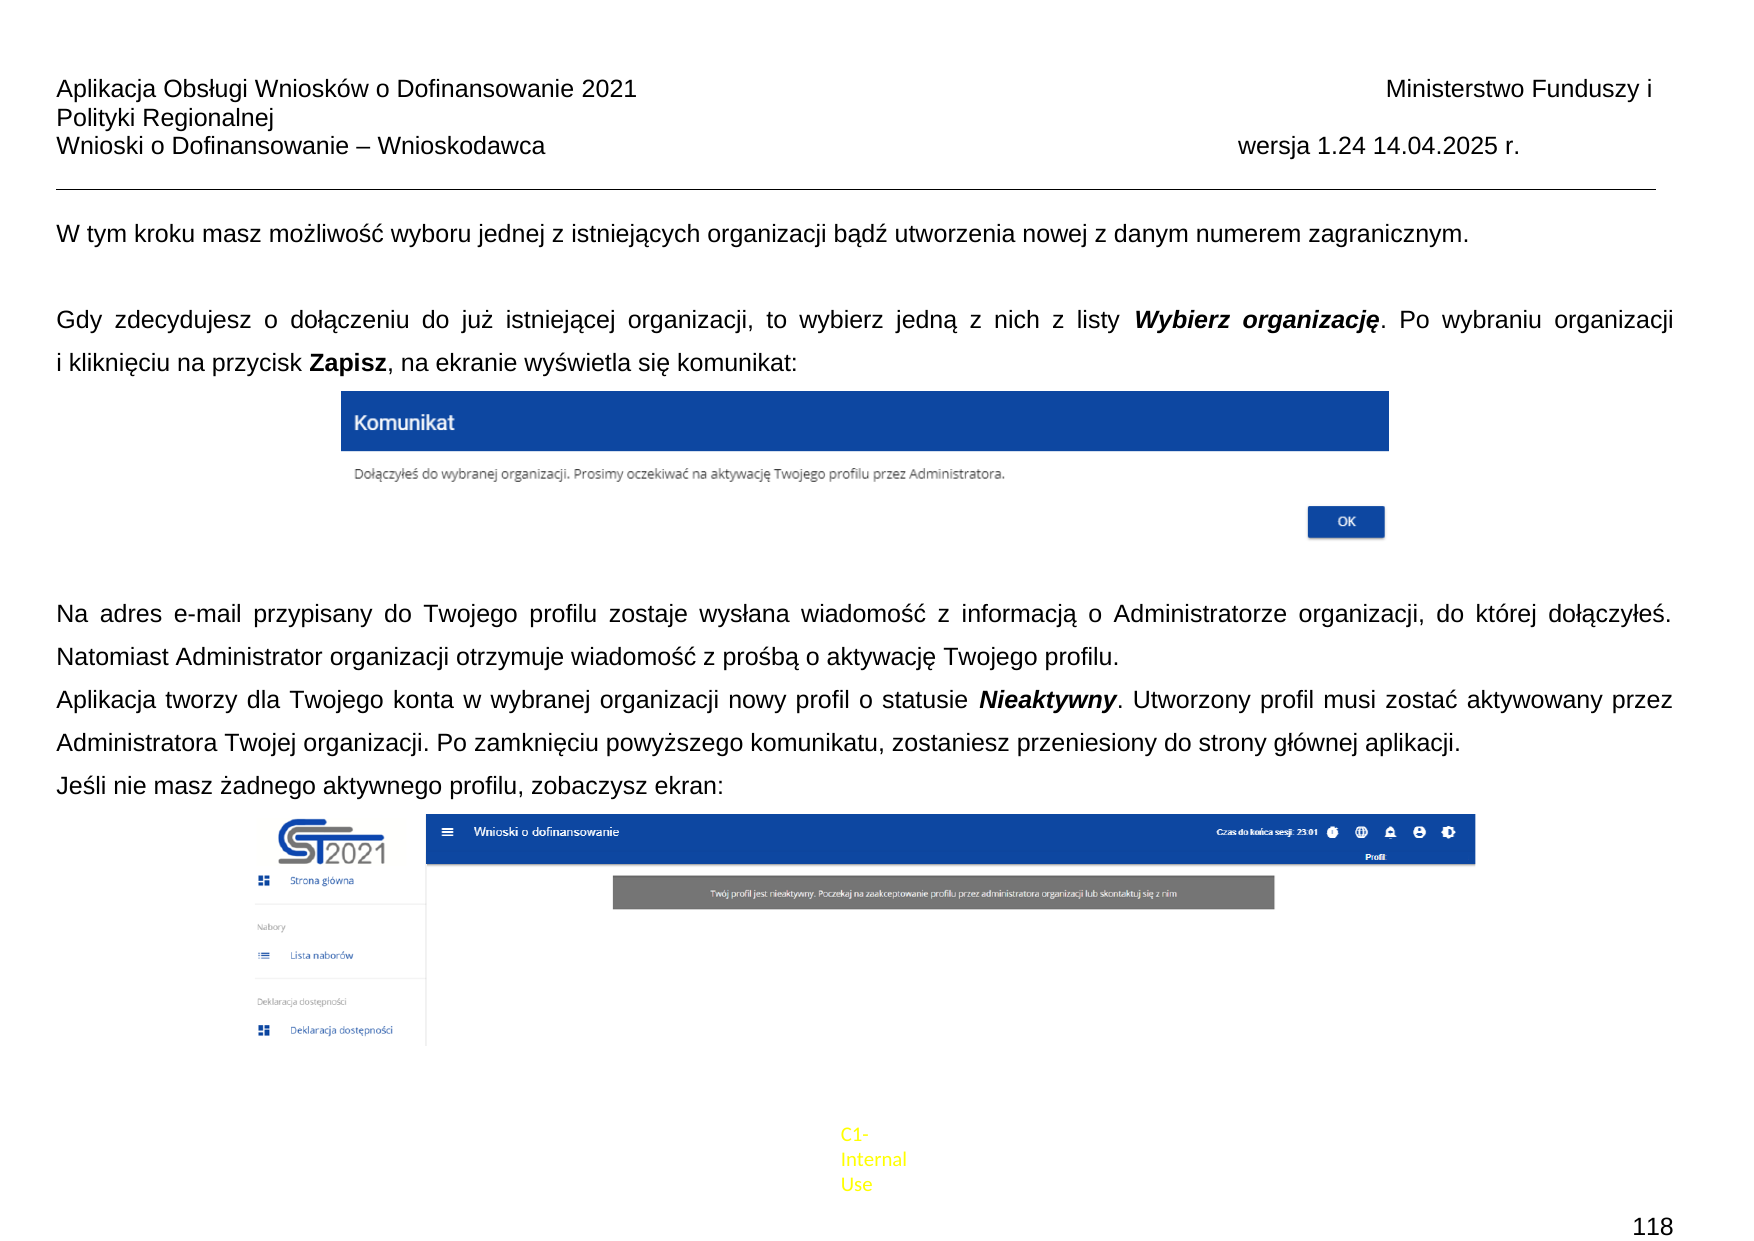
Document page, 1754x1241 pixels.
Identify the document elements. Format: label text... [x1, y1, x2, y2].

text W tym kroku masz możliwość wyboru jednej z istniejących organizacji bądź utworzenia nowej z danym numerem zagranicznym. [56, 219, 1674, 247]
picture [254, 814, 1476, 1046]
text Aplikacja tworzy dla Twojego konta w wybranej organizacji nowy profil o statusie Nieaktywny. Utworzony profil musi zostać aktywowany przez Administratora Twojej organizacji. Po zamknięciu powyższego komunikatu, zostaniesz przeniesiony do strony głównej aplikacji. [56, 685, 1674, 757]
text Jeśli nie masz żadnego aktywnego profilu, zobaczysz ekran: [56, 771, 1674, 800]
text Gdy zdecydujesz o dołączeniu do już istniejącej organizacji, to wybierz jedną z nich z listy Wybierz organizację. Po wybraniu organizacji i kliknięciu na przycisk Zapisz, na ekranie wyświetla się komunikat: [56, 305, 1674, 377]
picture [341, 391, 1389, 542]
text Na adres e-mail przypisany do Twojego profilu zostaje wysłana wiadomość z informacją o Administratorze organizacji, do której dołączyłeś. Natomiast Administrator organizacji otrzymuje wiadomość z prośbą o aktywację Twojego profilu. [56, 599, 1674, 671]
